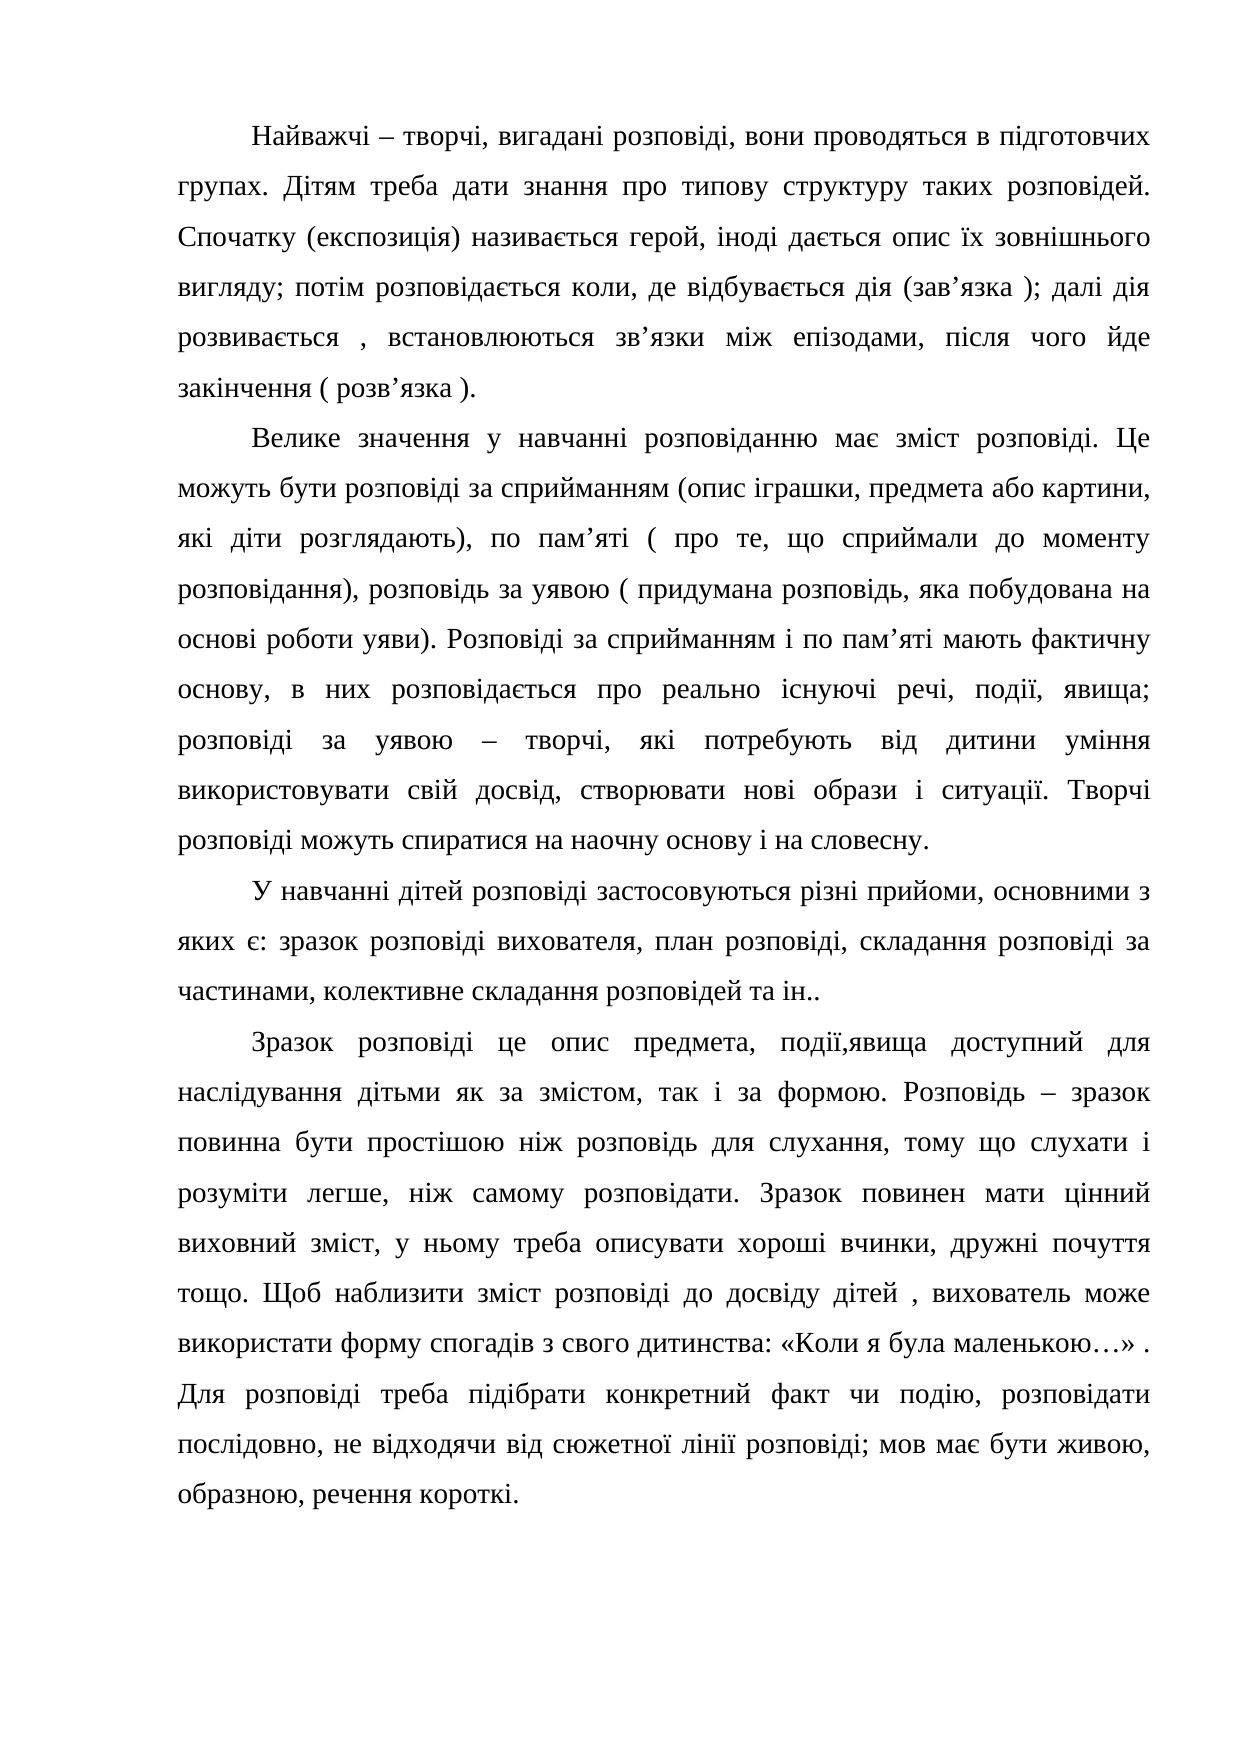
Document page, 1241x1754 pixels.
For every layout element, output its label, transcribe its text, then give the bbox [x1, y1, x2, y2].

text У навчанні дітей розповіді застосовуються різні прийоми, основними з яких є: зразок розповіді вихователя, план розповіді, складання розповіді за частинами, колективне складання розповідей та ін.. [177, 873, 1152, 1007]
text Зразок розповіді це опис предмета, події,явища доступний для наслідування дітьми як за змістом, так і за формою. Розповідь – зразок повинна бути простішою ніж розповідь для слухання, тому що слухати і розуміти легше, ніж самому розповідати. Зразок повинен мати цінний виховний зміст, у ньому треба описувати хороші вчинки, дружні почуття тощо. Щоб наблизити зміст розповіді до досвіду дітей , вихователь може використати форму спогадів з свого дитинства: «Коли я була маленькою…» . Для розповіді треба підібрати конкретний факт чи подію, розповідати послідовно, не відходячи від сюжетної лінії розповіді; мов має бути живою, образною, речення короткі. [177, 1024, 1152, 1510]
text Найважчі – творчі, вигадані розповіді, вони проводяться в підготовчих групах. Дітям треба дати знання про типову структуру таких розповідей. Спочатку (експозиція) називається герой, іноді дається опис їх зовнішнього вигляду; потім розповідається коли, де відбувається дія (зав’язка ); далі дія розвивається , встановлюються зв’язки між епізодами, після чого йде закінчення ( розв’язка ). [177, 118, 1152, 403]
text Велике значення у навчанні розповіданню має зміст розповіді. Це можуть бути розповіді за сприйманням (опис іграшки, предмета або картини, які діти розглядають), по пам’яті ( про те, що сприймали до моменту розповідання), розповідь за уявою ( придумана розповідь, яка побудована на основі роботи уяви). Розповіді за сприйманням і по пам’яті мають фактичну основу, в них розповідається про реально існуючі речі, події, явища; розповіді за уявою – творчі, які потребують від дитини уміння використовувати свій досвід, створювати нові образи і ситуації. Творчі розповіді можуть спиратися на наочну основу і на словесну. [177, 420, 1152, 856]
